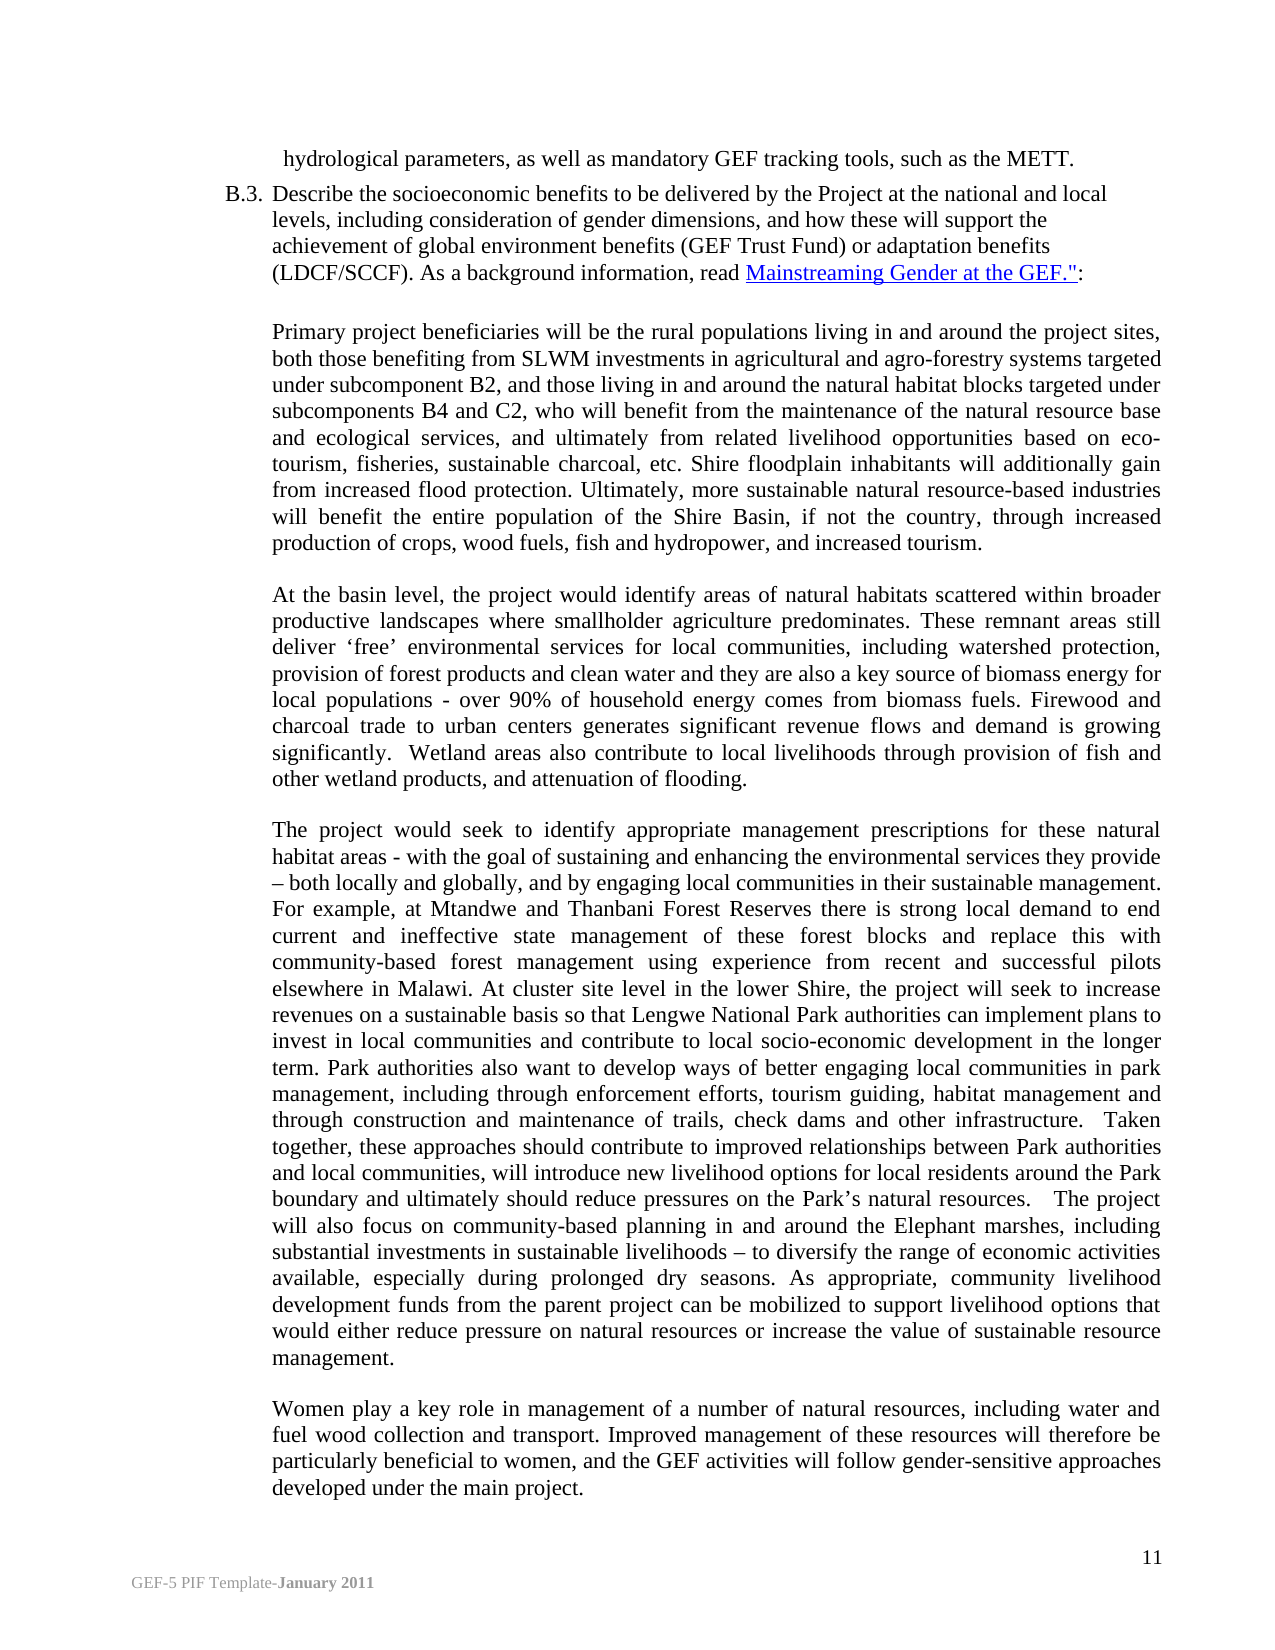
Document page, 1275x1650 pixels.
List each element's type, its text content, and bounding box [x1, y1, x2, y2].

table_header Primary project beneficiaries will be the rural populations living in and around the project sites, both those benefiting from SLWM investments in agricultural and agro-forestry systems targeted under subcomponent B2, and those living in and around the natural habitat blocks targeted under subcomponents B4 and C2, who will benefit from the maintenance of the natural resource base and ecological services, and ultimately from related livelihood opportunities based on eco-tourism, fisheries, sustainable charcoal, etc. Shire floodplain inhabitants will additionally gain from increased flood protection. Ultimately, more sustainable natural resource-based industries will benefit the entire population of the Shire Basin, if not the country, through increased production of crops, wood fuels, fish and hydropower, and increased tourism. At the basin level, the project would identify areas of natural habitats scattered within broader productive landscapes where smallholder agriculture predominates. These remnant areas still deliver ‘free’ environmental services for local communities, including watershed protection, provision of forest products and clean water and they are also a key source of biomass energy for local populations - over 90% of household energy comes from biomass fuels. Firewood and charcoal trade to urban centers generates significant revenue flows and demand is growing significantly. Wetland areas also contribute to local livelihoods through provision of fish and other wetland products, and attenuation of flooding. The project would seek to identify appropriate management prescriptions for these natural habitat areas - with the goal of sustaining and enhancing the environmental services they provide – both locally and globally, and by engaging local communities in their sustainable management. For example, at Mtandwe and Thanbani Forest Reserves there is strong local demand to end current and ineffective state management of these forest blocks and replace this with community-based forest management using experience from recent and successful pilots elsewhere in Malawi. At cluster site level in the lower Shire, the project will seek to increase revenues on a sustainable basis so that Lengwe National Park authorities can implement plans to invest in local communities and contribute to local socio-economic development in the longer term. Park authorities also want to develop ways of better engaging local communities in park management, including through enforcement efforts, tourism guiding, habitat management and through construction and maintenance of trails, check dams and other infrastructure. Taken together, these approaches should contribute to improved relationships between Park authorities and local communities, will introduce new livelihood options for local residents around the Park boundary and ultimately should reduce pressures on the Park’s natural resources. The project will also focus on community-based planning in and around the Elephant marshes, including substantial investments in sustainable livelihoods – to diversify the range of economic activities available, especially during prolonged dry seasons. As appropriate, community livelihood development funds from the parent project can be mobilized to support livelihood options that would either reduce pressure on natural resources or increase the value of sustainable resource management. Women play a key role in management of a number of natural resources, including water and fuel wood collection and transport. Improved management of these resources will therefore be particularly beneficial to women, and the GEF activities will follow gender-sensitive approaches developed under the main project. [261, 294, 1174, 1529]
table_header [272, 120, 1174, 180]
text B.3. Describe the socioeconomic benefits to be delivered by the Project at the national and local levels, including consideration of gender dimensions, and how these will support the achievement of global environment benefits (GEF Trust Fund) or adaptation benefits (LDCF/SCCF). As a background information, read Mainstreaming Gender at the GEF.": [225, 180, 1162, 285]
